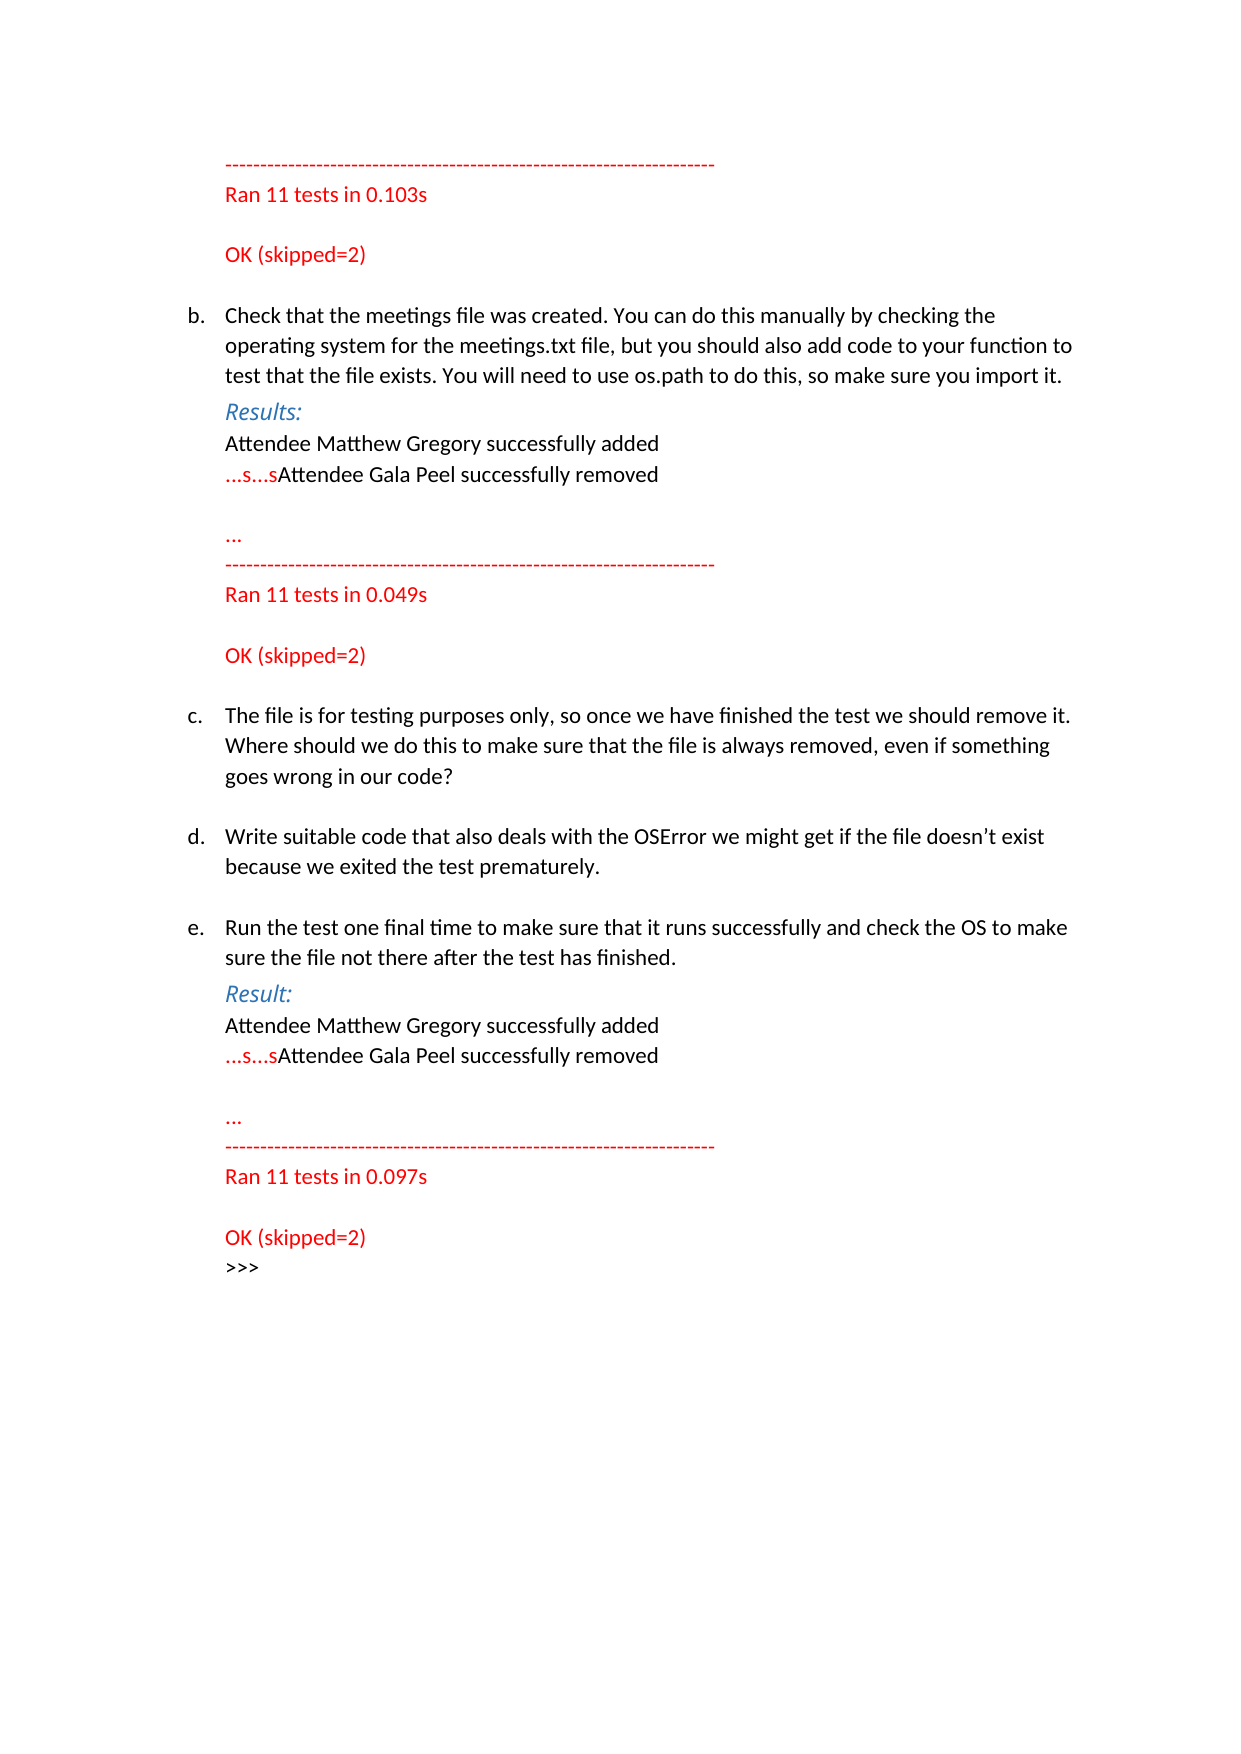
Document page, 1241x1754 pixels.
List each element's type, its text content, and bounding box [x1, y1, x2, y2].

list Check that the meetings file was created. You can do this manually by checking the operating system for the meetings.txt file, but you should also add code to your function to test that the file exists. You will need to use os.path to do this, so make sure you import it. [187, 301, 1090, 389]
text OK (skipped=2) [225, 641, 1090, 669]
subtitle Result: [225, 977, 1090, 1009]
subtitle Results: [225, 396, 1090, 427]
list ---------------------------------------------------------------------- [225, 150, 1090, 178]
text ...s...sAttendee Gala Peel successfully removed [225, 460, 1090, 488]
list Ran 11 tests in 0.103s [225, 180, 1090, 208]
list ---------------------------------------------------------------------- [225, 1132, 1090, 1160]
list OK (skipped=2) [225, 241, 1090, 269]
list OK (skipped=2) [225, 1223, 1090, 1251]
list Ran 11 tests in 0.097s [225, 1162, 1090, 1190]
text ---------------------------------------------------------------------- [225, 550, 1090, 578]
list Write suitable code that also deals with the OSError we might get if the file doesn’t exist because we exited the test prematurely. [187, 822, 1090, 881]
list Run the test one final time to make sure that it runs successfully and check the OS to make sure the file not there after the test has finished. [187, 913, 1090, 971]
list ...s...sAttendee Gala Peel successfully removed [225, 1041, 1090, 1069]
list The file is for testing purposes only, so once we have finished the test we should remove it. Where should we do this to make sure that the file is always removed, even if something goes wrong in our code? [187, 701, 1090, 790]
text ... [225, 520, 1090, 548]
text Ran 11 tests in 0.049s [225, 581, 1090, 609]
text Attendee Matthew Gregory successfully added [225, 429, 1090, 458]
list >>> [225, 1253, 1090, 1281]
list Attendee Matthew Gregory successfully added [225, 1011, 1090, 1039]
list ... [225, 1102, 1090, 1130]
